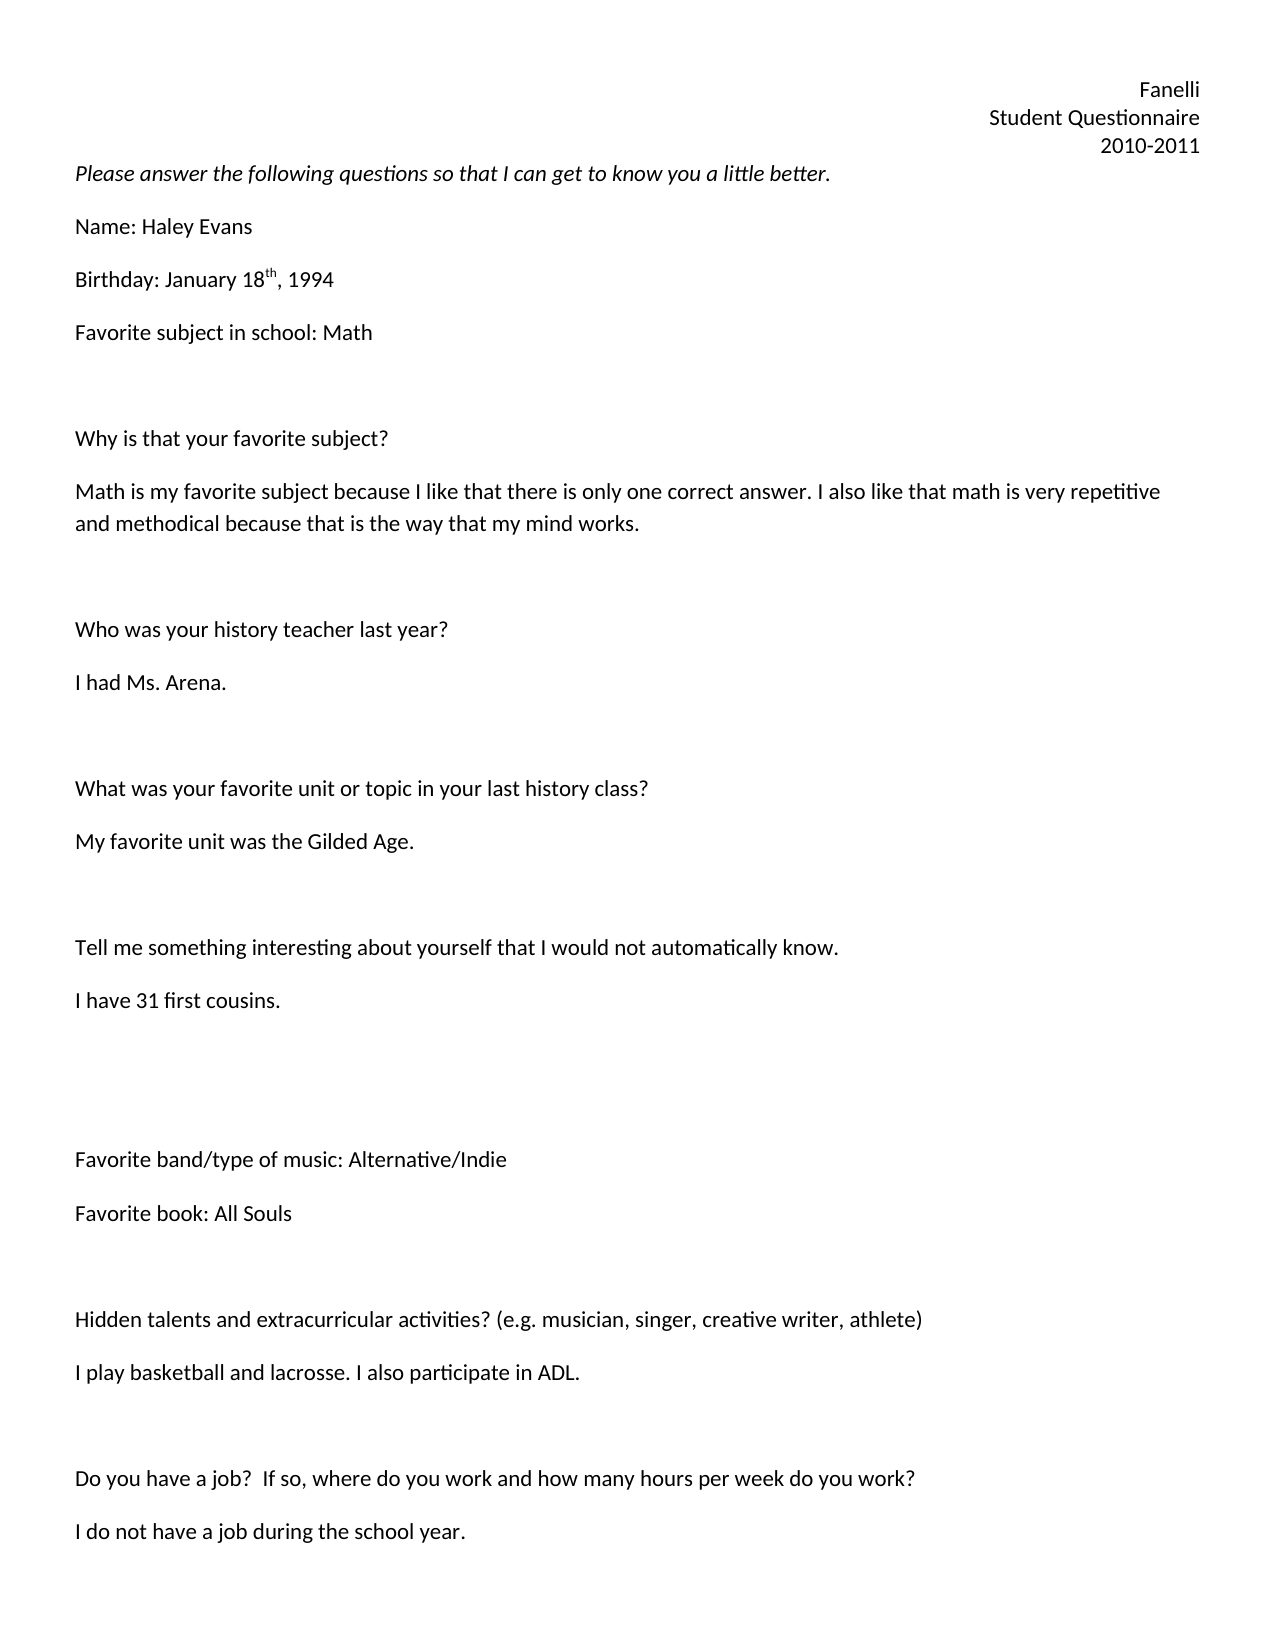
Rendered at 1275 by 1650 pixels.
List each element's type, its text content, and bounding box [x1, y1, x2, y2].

text Name: Haley Evans [75, 212, 1200, 240]
text I do not have a job during the school year. [75, 1517, 1200, 1545]
text Tell me something interesting about yourself that I would not automatically know. [75, 933, 1200, 962]
text Hidden talents and extracurricular activities? (e.g. musician, singer, creative writer, athlete) [75, 1305, 1200, 1333]
text Favorite book: All Souls [75, 1199, 1200, 1227]
text I have 31 first cousins. [75, 987, 1200, 1014]
text What was your favorite unit or topic in your last history class? [75, 774, 1200, 802]
text Why is that your favorite subject? [75, 424, 1200, 452]
text Do you have a job? If so, where do you work and how many hours per week do you work? [75, 1464, 1200, 1492]
text I had Ms. Arena. [75, 668, 1200, 696]
text I play basketball and lacrosse. I also participate in ADL. [75, 1358, 1200, 1386]
text Who was your history teacher last year? [75, 615, 1200, 643]
text Math is my favorite subject because I like that there is only one correct answer. I also like that math is very repetitive and methodical because that is the way that my mind works. [75, 477, 1200, 537]
text Please answer the following questions so that I can get to know you a little better. [75, 159, 1200, 187]
text My favorite unit was the Gilded Age. [75, 827, 1200, 856]
text Favorite band/type of music: Alternative/Indie [75, 1146, 1200, 1174]
text Birthday: January 18th, 1994 [75, 265, 1200, 293]
text Favorite subject in school: Math [75, 318, 1200, 346]
